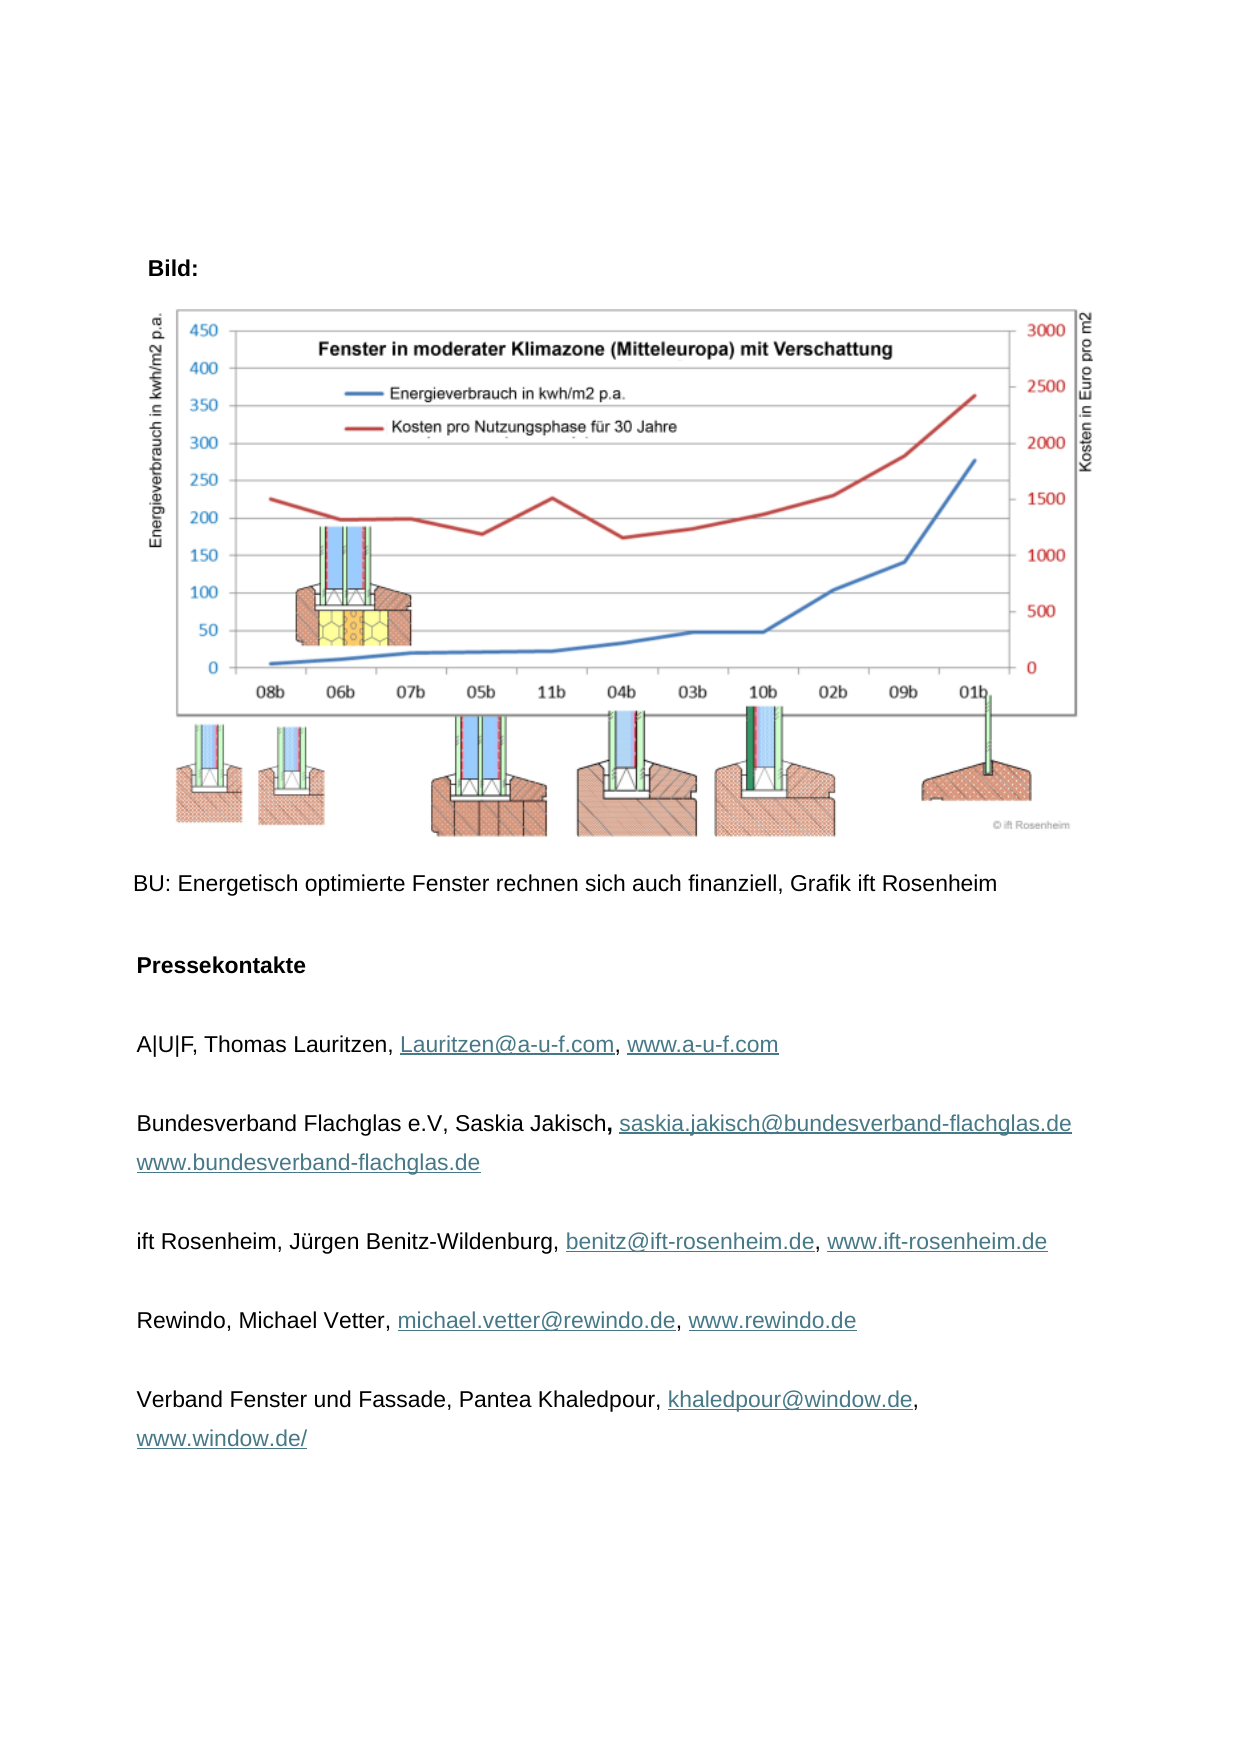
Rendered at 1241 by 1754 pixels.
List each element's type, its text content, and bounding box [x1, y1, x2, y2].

text BU: Energetisch optimierte Fenster rechnen sich auch finanziell, Grafik ift Rosenheim [133, 869, 1093, 896]
text Pressekontakte [136, 952, 1093, 978]
text Bundesverband Flachglas e.V, Saskia Jakisch, saskia.jakisch@bundesverband-flachglas.de [136, 1109, 1093, 1136]
text www.bundesverband-flachglas.de [136, 1149, 1093, 1175]
text ift Rosenheim, Jürgen Benitz-Wildenburg, benitz@ift-rosenheim.de, www.ift-rosenheim.de [136, 1228, 1093, 1254]
text Bild: [148, 255, 1093, 281]
text A|U|F, Thomas Lauritzen, Lauritzen@a-u-f.com, www.a-u-f.com [136, 1031, 1093, 1057]
text Verband Fenster und Fassade, Pantea Khaledpour, khaledpour@window.de, www.window.de/ [136, 1386, 1093, 1452]
text Rewindo, Michael Vetter, michael.vetter@rewindo.de, www.rewindo.de [136, 1307, 1093, 1333]
picture [147, 308, 1093, 841]
